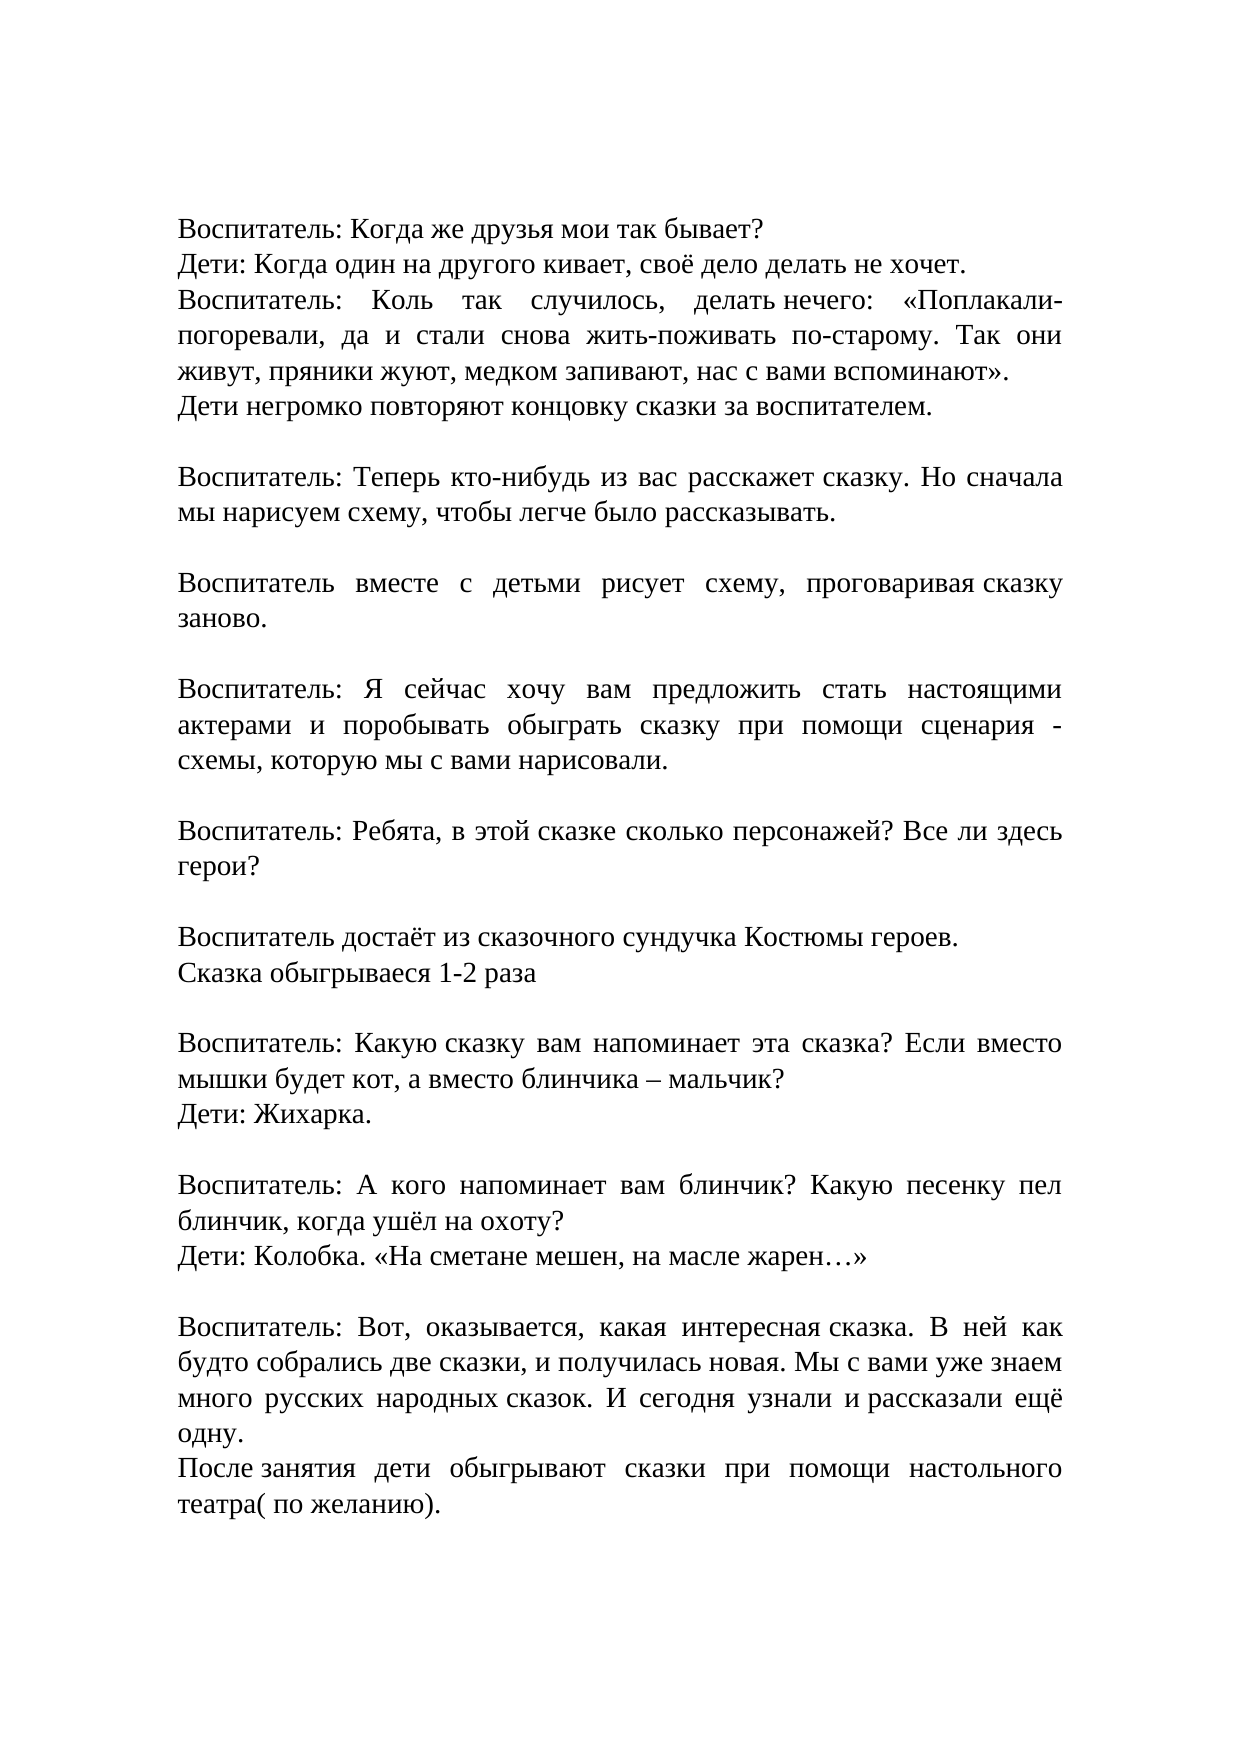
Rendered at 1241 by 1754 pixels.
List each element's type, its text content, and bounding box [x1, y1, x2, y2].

text Воспитатель: Вот, оказывается, какая интересная сказка. В ней как будто собрались две сказки, и получилась новая. Мы с вами уже знаем много русских народных сказок. И сегодня узнали и рассказали ещё одну. [177, 1308, 1063, 1449]
text Воспитатель: А кого напоминает вам блинчик? Какую песенку пел блинчик, когда ушёл на охоту? [177, 1166, 1063, 1237]
text Воспитатель: Когда же друзья мои так бывает? [177, 210, 1063, 245]
text После занятия дети обыгрывают сказки при помощи настольного театра( по желанию). [177, 1449, 1063, 1556]
text Воспитатель: Теперь кто-нибудь из вас расскажет сказку. Но сначала мы нарисуем схему, чтобы легче было рассказывать. [177, 458, 1063, 529]
text Воспитатель: Я сейчас хочу вам предложить стать настоящими актерами и поробывать обыграть сказку при помощи сценария -схемы, которую мы с вами нарисовали. [177, 670, 1063, 777]
text Дети негромко повторяют концовку сказки за воспитателем. [177, 387, 1063, 422]
text Воспитатель достаёт из сказочного сундучка Костюмы героев. [177, 918, 1063, 954]
text Воспитатель: Коль так случилось, делать нечего: «Поплакали-погоревали, да и стали снова жить-поживать по-старому. Так они живут, пряники жуют, медком запивают, нас с вами вспоминают». [177, 281, 1063, 387]
text Дети: Колобка. «На сметане мешен, на масле жарен…» [177, 1237, 1063, 1272]
text Сказка обыгрываеся 1-2 раза [177, 954, 1063, 989]
text Воспитатель вместе с детьми рисует схему, проговаривая сказку заново. [177, 564, 1063, 635]
text Дети: Когда один на другого кивает, своё дело делать не хочет. [177, 245, 1063, 281]
text Дети: Жихарка. [177, 1095, 1063, 1131]
text Воспитатель: Ребята, в этой сказке сколько персонажей? Все ли здесь герои? [177, 812, 1063, 883]
text Воспитатель: Какую сказку вам напоминает эта сказка? Если вместо мышки будет кот, а вместо блинчика – мальчик? [177, 1024, 1063, 1095]
